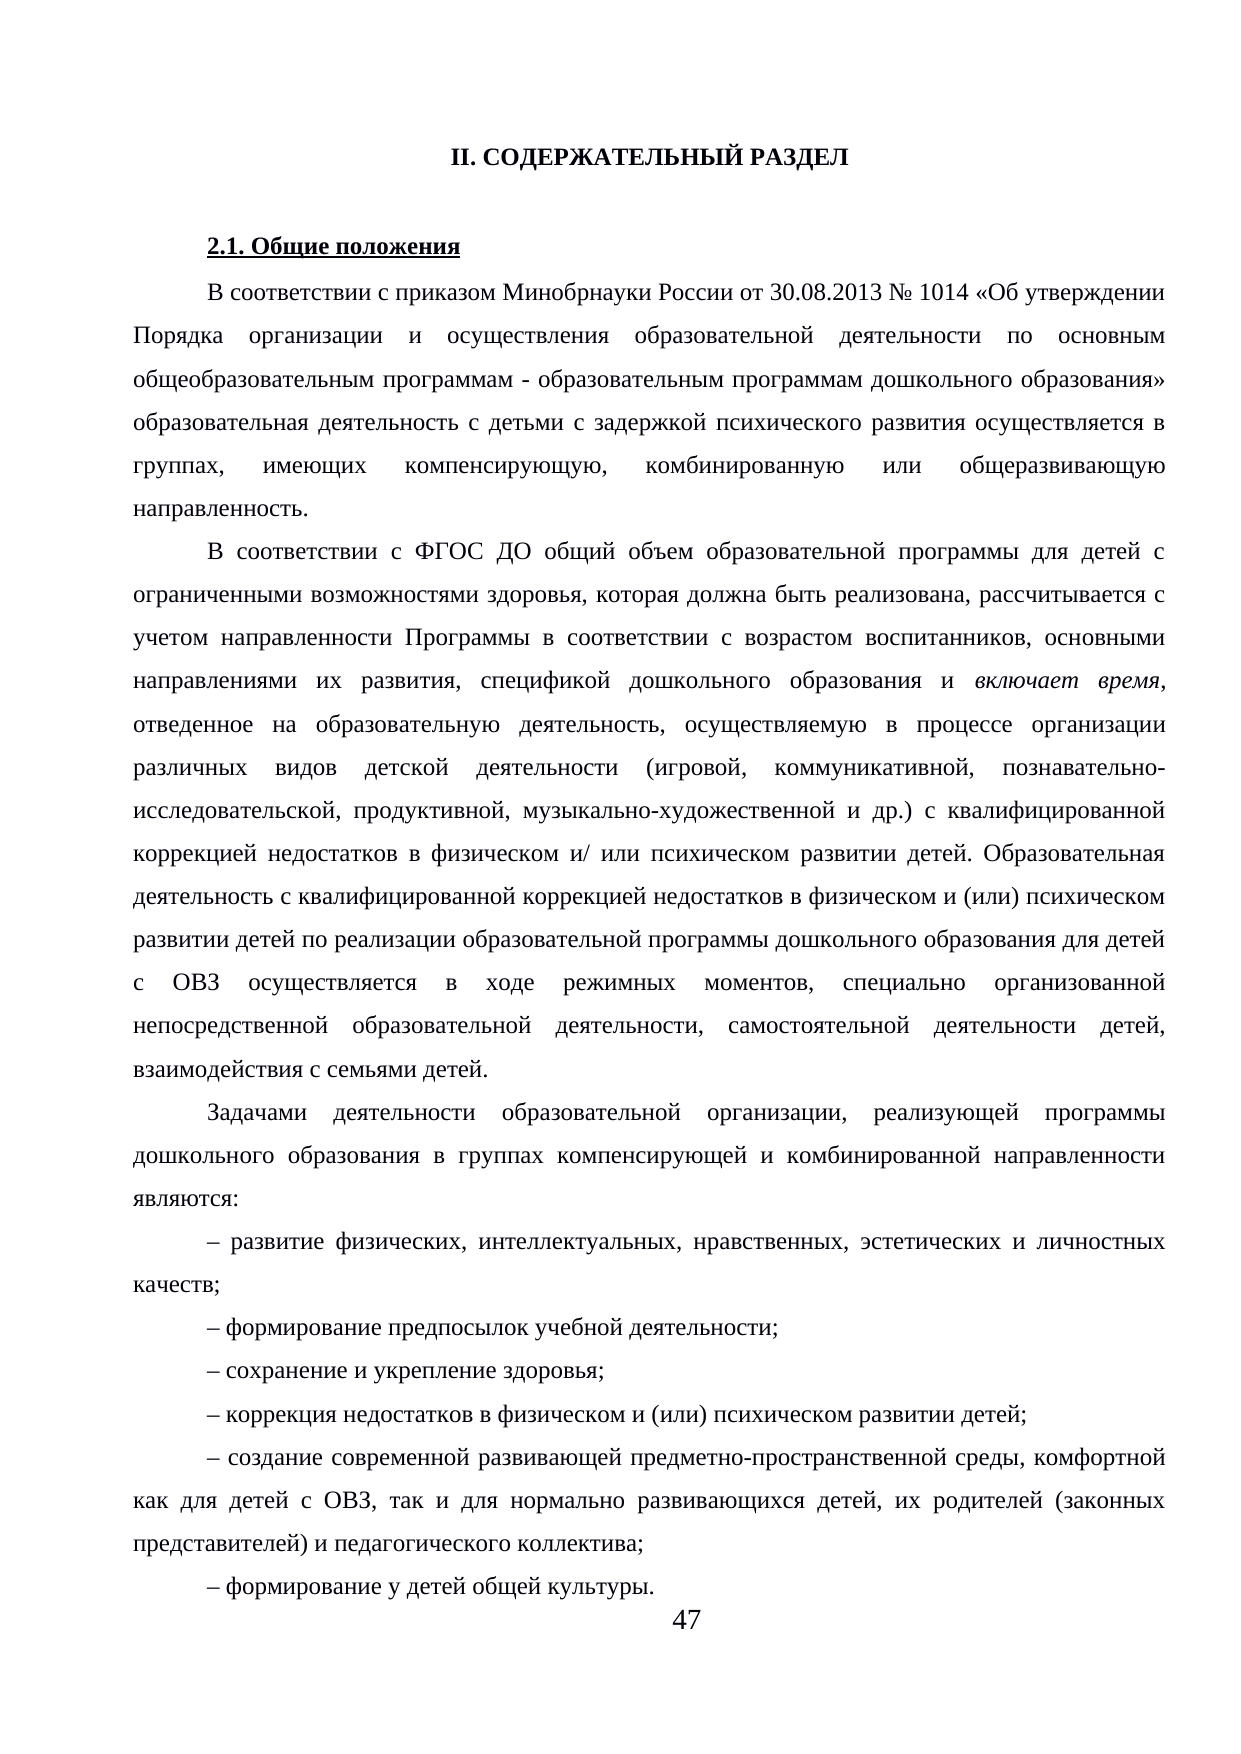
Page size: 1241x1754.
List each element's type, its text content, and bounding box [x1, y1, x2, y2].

text – формирование у детей общей культуры. [133, 1571, 1166, 1600]
text В соответствии с ФГОС ДО общий объем образовательной программы для детей с ограниченными возможностями здоровья, которая должна быть реализована, рассчитывается с учетом направленности Программы в соответствии с возрастом воспитанников, основными направлениями их развития, спецификой дошкольного образования и включает время, отведенное на образовательную деятельность, осуществляемую в процессе организации различных видов детской деятельности (игровой, коммуникативной, познавательно-исследовательской, продуктивной, музыкально-художественной и др.) с квалифицированной коррекцией недостатков в физическом и/ или психическом развитии детей. Образовательная деятельность с квалифицированной коррекцией недостатков в физическом и (или) психическом развитии детей по реализации образовательной программы дошкольного образования для детей с ОВЗ осуществляется в ходе режимных моментов, специально организованной непосредственной образовательной деятельности, самостоятельной деятельности детей, взаимодействия с семьями детей. [133, 536, 1166, 1082]
text 2.1. Общие положения [133, 231, 1166, 260]
text II. СОДЕРЖАТЕЛЬНЫЙ РАЗДЕЛ [133, 142, 1166, 171]
text – коррекция недостатков в физическом и (или) психическом развитии детей; [133, 1399, 1166, 1427]
text Задачами деятельности образовательной организации, реализующей программы дошкольного образования в группах компенсирующей и комбинированной направленности являются: [133, 1097, 1166, 1212]
text – сохранение и укрепление здоровья; [133, 1356, 1166, 1384]
text – формирование предпосылок учебной деятельности; [133, 1312, 1166, 1341]
list В соответствии с приказом Минобрнауки России от 30.08.2013 № 1014 «Об утверждении Порядка организации и осуществления образовательной деятельности по основным общеобразовательным программам - образовательным программам дошкольного образования» образовательная деятельность с детьми с задержкой психического развития осуществляется в группах, имеющих компенсирующую, комбинированную или общеразвивающую направленность. [133, 277, 1166, 522]
text – развитие физических, интеллектуальных, нравственных, эстетических и личностных качеств; [133, 1226, 1166, 1298]
text – создание современной развивающей предметно-пространственной среды, комфортной как для детей с ОВЗ, так и для нормально развивающихся детей, их родителей (законных представителей) и педагогического коллектива; [133, 1442, 1166, 1557]
